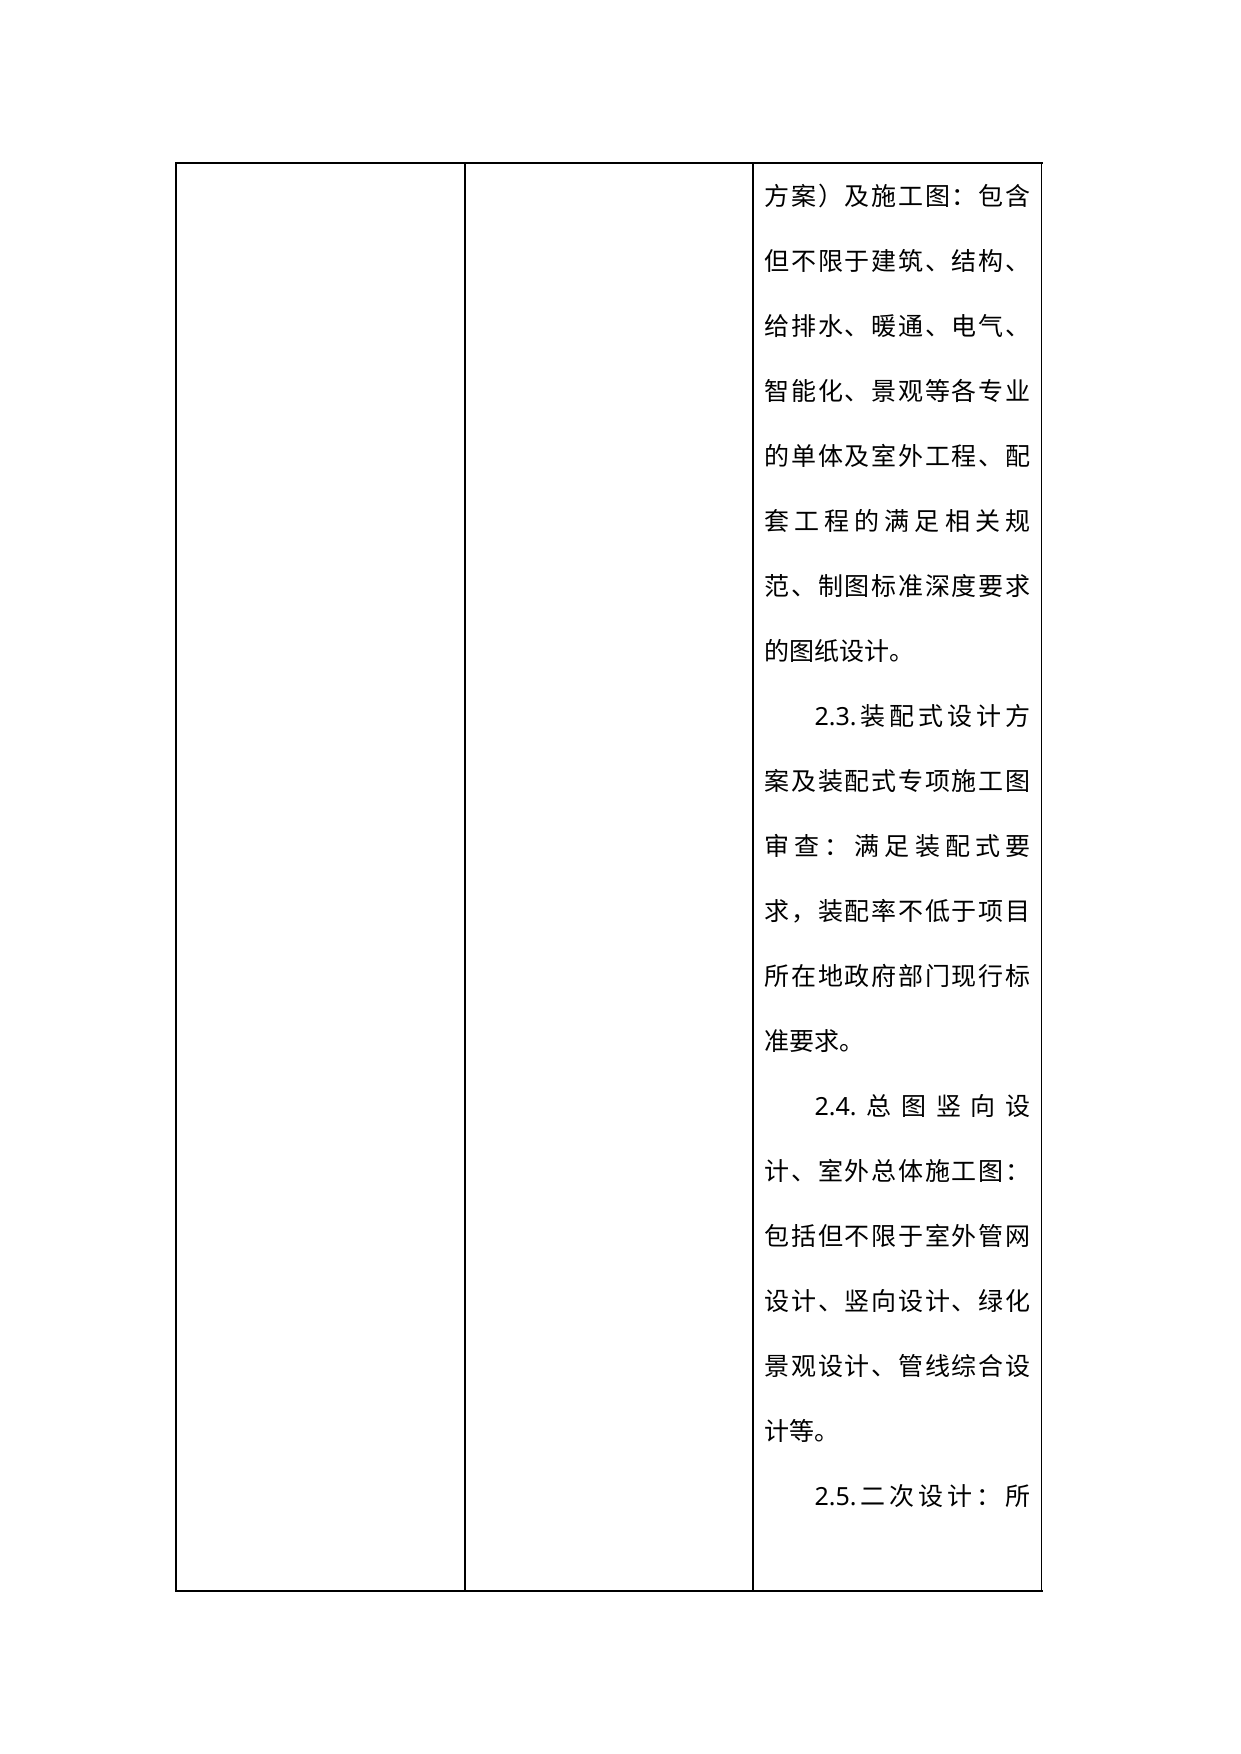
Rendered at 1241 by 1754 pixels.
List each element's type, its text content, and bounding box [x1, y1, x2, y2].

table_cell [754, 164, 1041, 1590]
table_cell 1 [177, 164, 464, 1590]
table_cell [466, 164, 752, 1590]
